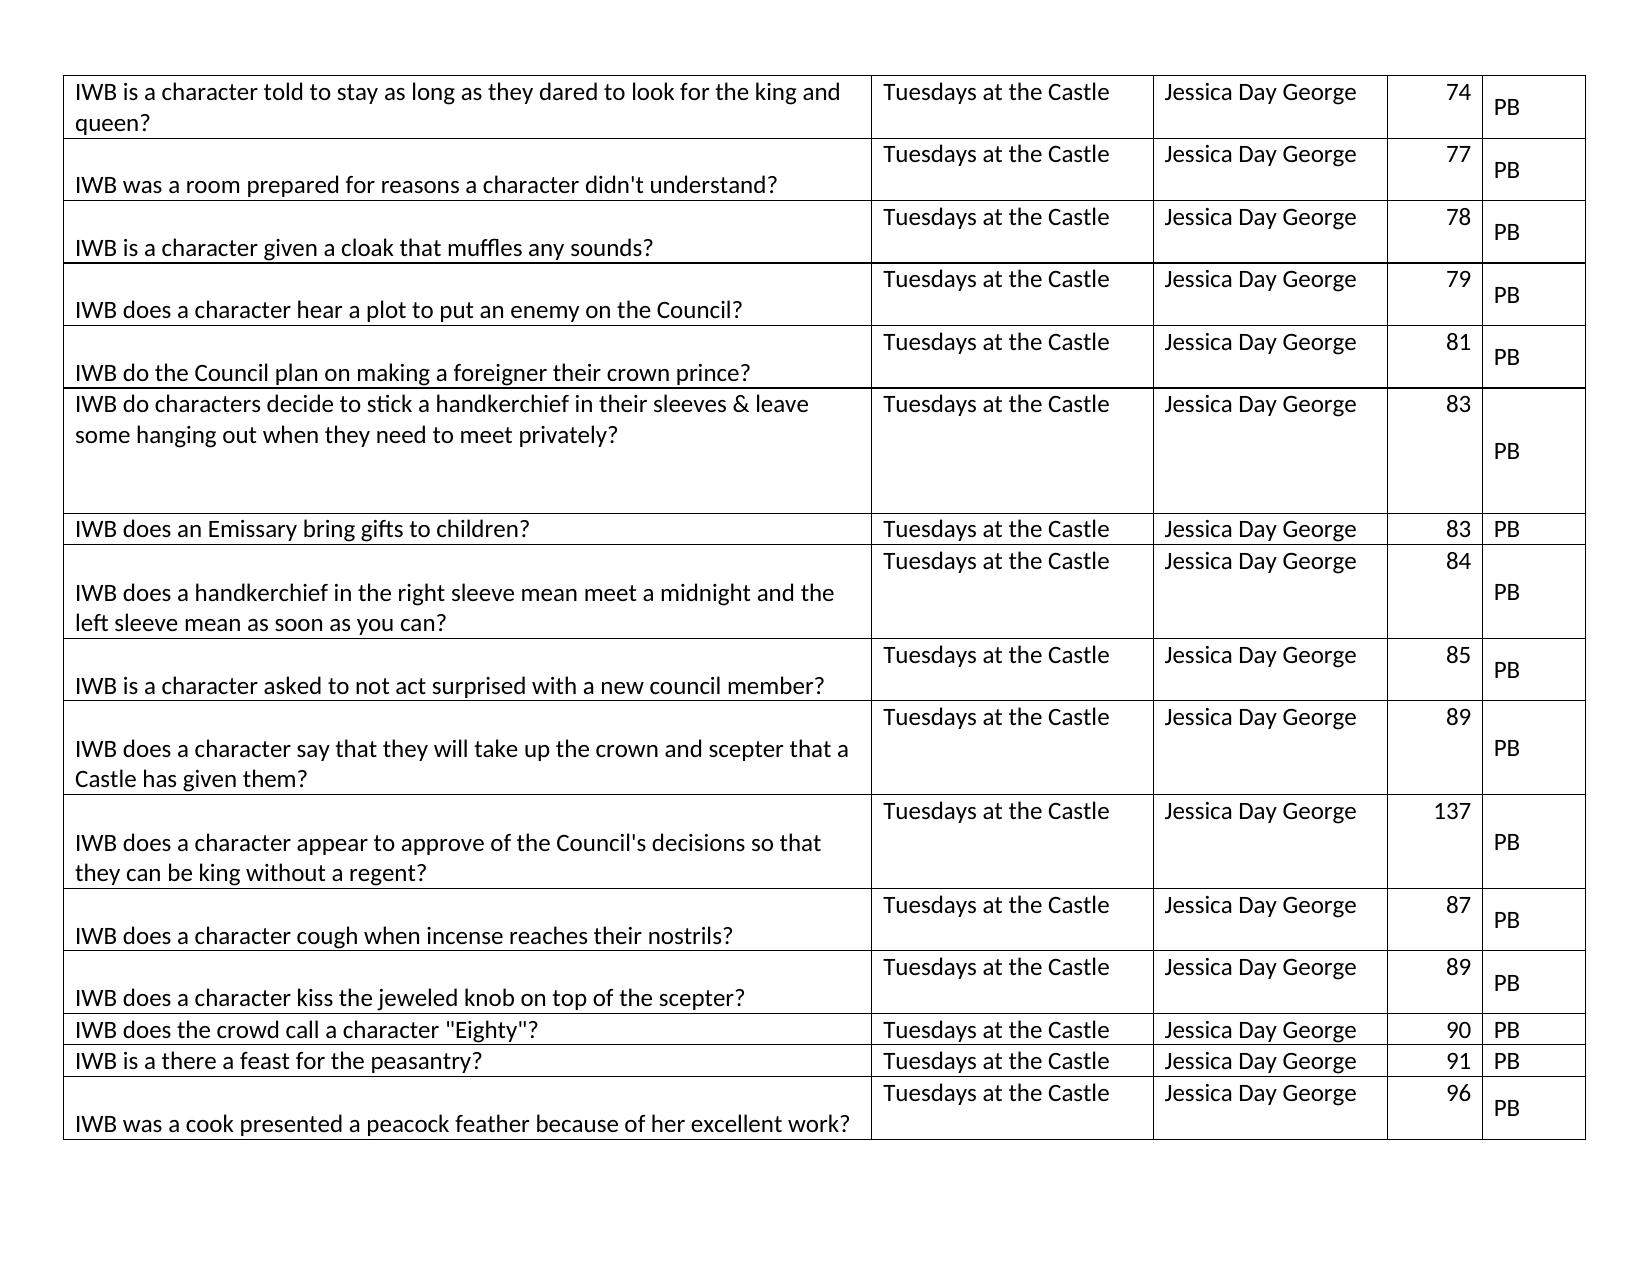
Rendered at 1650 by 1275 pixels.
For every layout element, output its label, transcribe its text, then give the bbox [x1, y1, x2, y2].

table_cell Tuesdays at the Castle [872, 889, 1153, 950]
table_cell Tuesdays at the Castle [872, 951, 1153, 1013]
table_cell Tuesdays at the Castle [872, 514, 1153, 544]
table_cell 87 [1388, 889, 1482, 950]
table_cell Tuesdays at the Castle [872, 264, 1153, 325]
table_cell Jessica Day George [1154, 389, 1387, 512]
table_cell Jessica Day George [1154, 76, 1387, 137]
table_cell 79 [1388, 264, 1482, 325]
table_cell PB [1483, 545, 1585, 638]
table_cell Jessica Day George [1154, 326, 1387, 387]
table_cell Jessica Day George [1154, 514, 1387, 544]
table_cell Tuesdays at the Castle [872, 1014, 1153, 1044]
table_cell 83 [1388, 389, 1482, 512]
table_cell Tuesdays at the Castle [872, 201, 1153, 262]
table_cell Tuesdays at the Castle [872, 701, 1153, 794]
table_cell PB [1483, 951, 1585, 1013]
table_cell 91 [1388, 1045, 1482, 1076]
table_cell IWB is a character asked to not act surprised with a new council member? [64, 639, 871, 700]
table_cell IWB does an Emissary bring gifts to children? [64, 514, 871, 544]
table_cell 74 [1388, 76, 1482, 137]
table_cell IWB does a character hear a plot to put an enemy on the Council? [64, 264, 871, 325]
table_cell Jessica Day George [1154, 1014, 1387, 1044]
table_cell 137 [1388, 795, 1482, 888]
table_cell 77 [1388, 139, 1482, 200]
table_cell Tuesdays at the Castle [872, 139, 1153, 200]
table_cell PB [1483, 1014, 1585, 1044]
table_cell Jessica Day George [1154, 1077, 1387, 1138]
table_cell PB [1483, 701, 1585, 794]
table_cell IWB does the crowd call a character "Eighty"? [64, 1014, 871, 1044]
table_cell 90 [1388, 1014, 1482, 1044]
table_cell IWB do the Council plan on making a foreigner their crown prince? [64, 326, 871, 387]
table_cell 85 [1388, 639, 1482, 700]
table_cell IWB was a room prepared for reasons a character didn't understand? [64, 139, 871, 200]
table_cell Jessica Day George [1154, 545, 1387, 638]
table_cell Jessica Day George [1154, 264, 1387, 325]
table_cell PB [1483, 514, 1585, 544]
table_cell IWB does a character cough when incense reaches their nostrils? [64, 889, 871, 950]
table_cell IWB does a character say that they will take up the crown and scepter that a Castle has given them? [64, 701, 871, 794]
table_cell 78 [1388, 201, 1482, 262]
table_cell PB [1483, 139, 1585, 200]
table_cell IWB is a character given a cloak that muffles any sounds? [64, 201, 871, 262]
table_cell PB [1483, 264, 1585, 325]
table_cell PB [1483, 76, 1585, 137]
table_cell Tuesdays at the Castle [872, 326, 1153, 387]
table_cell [872, 1077, 1153, 1138]
table_cell PB [1483, 639, 1585, 700]
table_cell Jessica Day George [1154, 951, 1387, 1013]
table_cell IWB does a handkerchief in the right sleeve mean meet a midnight and the left sleeve mean as soon as you can? [64, 545, 871, 638]
table_cell 96 [1388, 1077, 1482, 1138]
table_cell 89 [1388, 701, 1482, 794]
table_cell Jessica Day George [1154, 1045, 1387, 1076]
table_cell Jessica Day George [1154, 639, 1387, 700]
table_cell Tuesdays at the Castle [872, 639, 1153, 700]
table_cell IWB is a there a feast for the peasantry? [64, 1045, 871, 1076]
table_cell Jessica Day George [1154, 201, 1387, 262]
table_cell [872, 76, 1153, 137]
table_cell PB [1483, 1077, 1585, 1138]
table_cell IWB is a character told to stay as long as they dared to look for the king and queen? [64, 76, 871, 137]
table_cell Tuesdays at the Castle [872, 389, 1153, 512]
table_cell PB [1483, 326, 1585, 387]
table_cell IWB does a character appear to approve of the Council's decisions so that they can be king without a regent? [64, 795, 871, 888]
table_cell Jessica Day George [1154, 139, 1387, 200]
table_cell PB [1483, 795, 1585, 888]
table_cell PB [1483, 389, 1585, 512]
table_cell IWB do characters decide to stick a handkerchief in their sleeves & leave some hanging out when they need to meet privately? [64, 389, 871, 512]
table_cell IWB does a character kiss the jeweled knob on top of the scepter? [64, 951, 871, 1013]
table_cell Tuesdays at the Castle [872, 545, 1153, 638]
table_cell Tuesdays at the Castle [872, 795, 1153, 888]
table_cell Jessica Day George [1154, 795, 1387, 888]
table_cell PB [1483, 201, 1585, 262]
table_cell PB [1483, 889, 1585, 950]
table_cell 89 [1388, 951, 1482, 1013]
table_cell Tuesdays at the Castle [872, 1045, 1153, 1076]
table_cell IWB was a cook presented a peacock feather because of her excellent work? [64, 1077, 871, 1138]
table_cell 84 [1388, 545, 1482, 638]
table_cell Jessica Day George [1154, 701, 1387, 794]
table_cell Jessica Day George [1154, 889, 1387, 950]
table_cell 83 [1388, 514, 1482, 544]
table_cell PB [1483, 1045, 1585, 1076]
table_cell 81 [1388, 326, 1482, 387]
